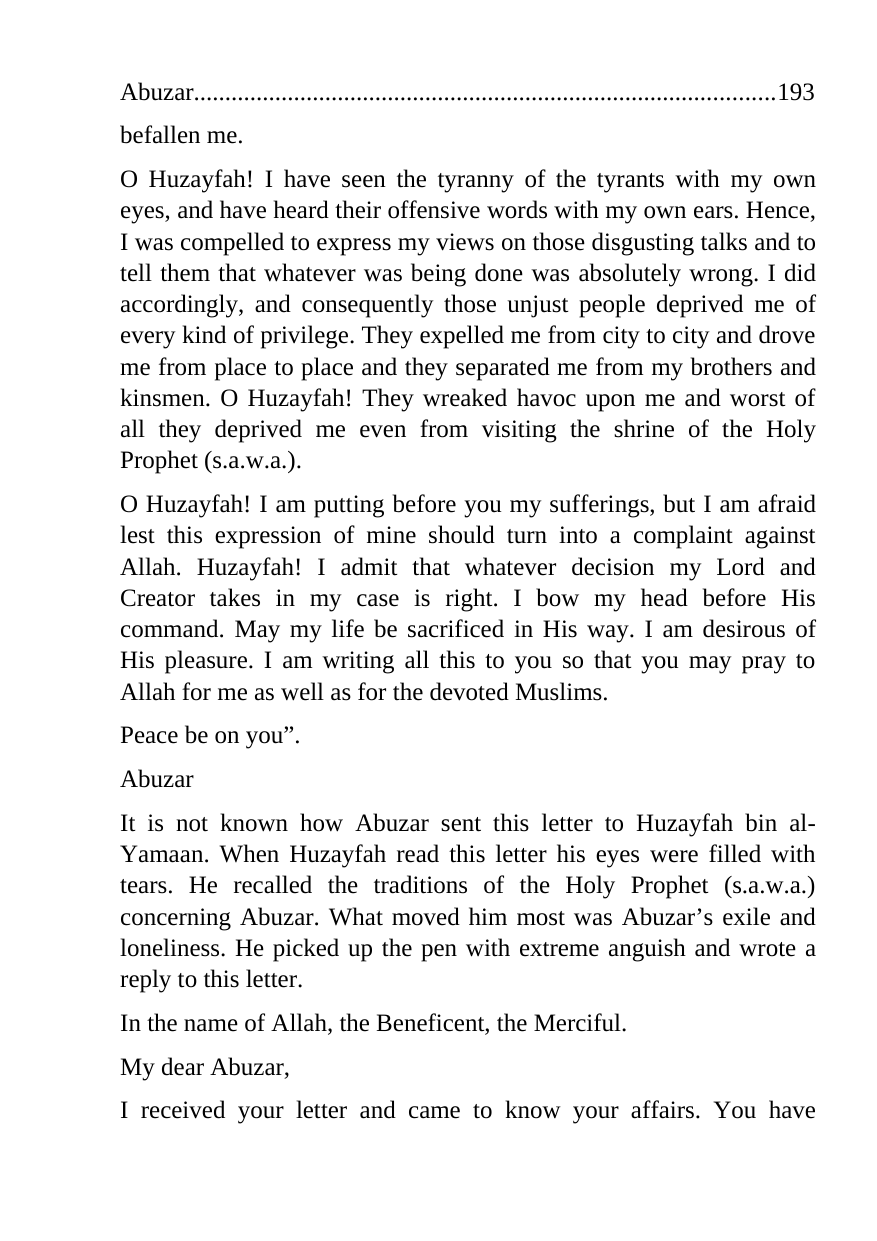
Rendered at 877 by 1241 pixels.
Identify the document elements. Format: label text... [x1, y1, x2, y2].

text My dear Abuzar, [120, 1050, 817, 1081]
text O Huzayfah! I have seen the tyranny of the tyrants with my own eyes, and have heard their offensive words with my own ears. Hence, I was compelled to express my views on those disgusting talks and to tell them that whatever was being done was absolutely wrong. I did accordingly, and consequently those unjust people deprived me of every kind of privilege. They expelled me from city to city and drove me from place to place and they separated me from my brothers and kinsmen. O Huzayfah! They wreaked havoc upon me and worst of all they deprived me even from visiting the shrine of the Holy Prophet (s.a.w.a.). [120, 162, 817, 475]
text It is not known how Abuzar sent this letter to Huzayfah bin al-Yamaan. When Huzayfah read this letter his eyes were filled with tears. He recalled the traditions of the Holy Prophet (s.a.w.a.) concerning Abuzar. What moved him most was Abuzar’s exile and loneliness. He picked up the pen with extreme anguish and wrote a reply to this letter. [120, 806, 817, 994]
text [120, 1094, 817, 1125]
text In the name of Allah, the Beneficent, the Merciful. [120, 1006, 817, 1037]
text Abuzar [120, 762, 817, 794]
text O Huzayfah! I am putting before you my sufferings, but I am afraid lest this expression of mine should turn into a complaint against Allah. Huzayfah! I admit that whatever decision my Lord and Creator takes in my case is right. I bow my head before His command. May my life be sacrificed in His way. I am desirous of His pleasure. I am writing all this to you so that you may pray to Allah for me as well as for the devoted Muslims. [120, 487, 817, 706]
text Peace be on you”. [120, 719, 817, 750]
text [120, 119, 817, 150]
